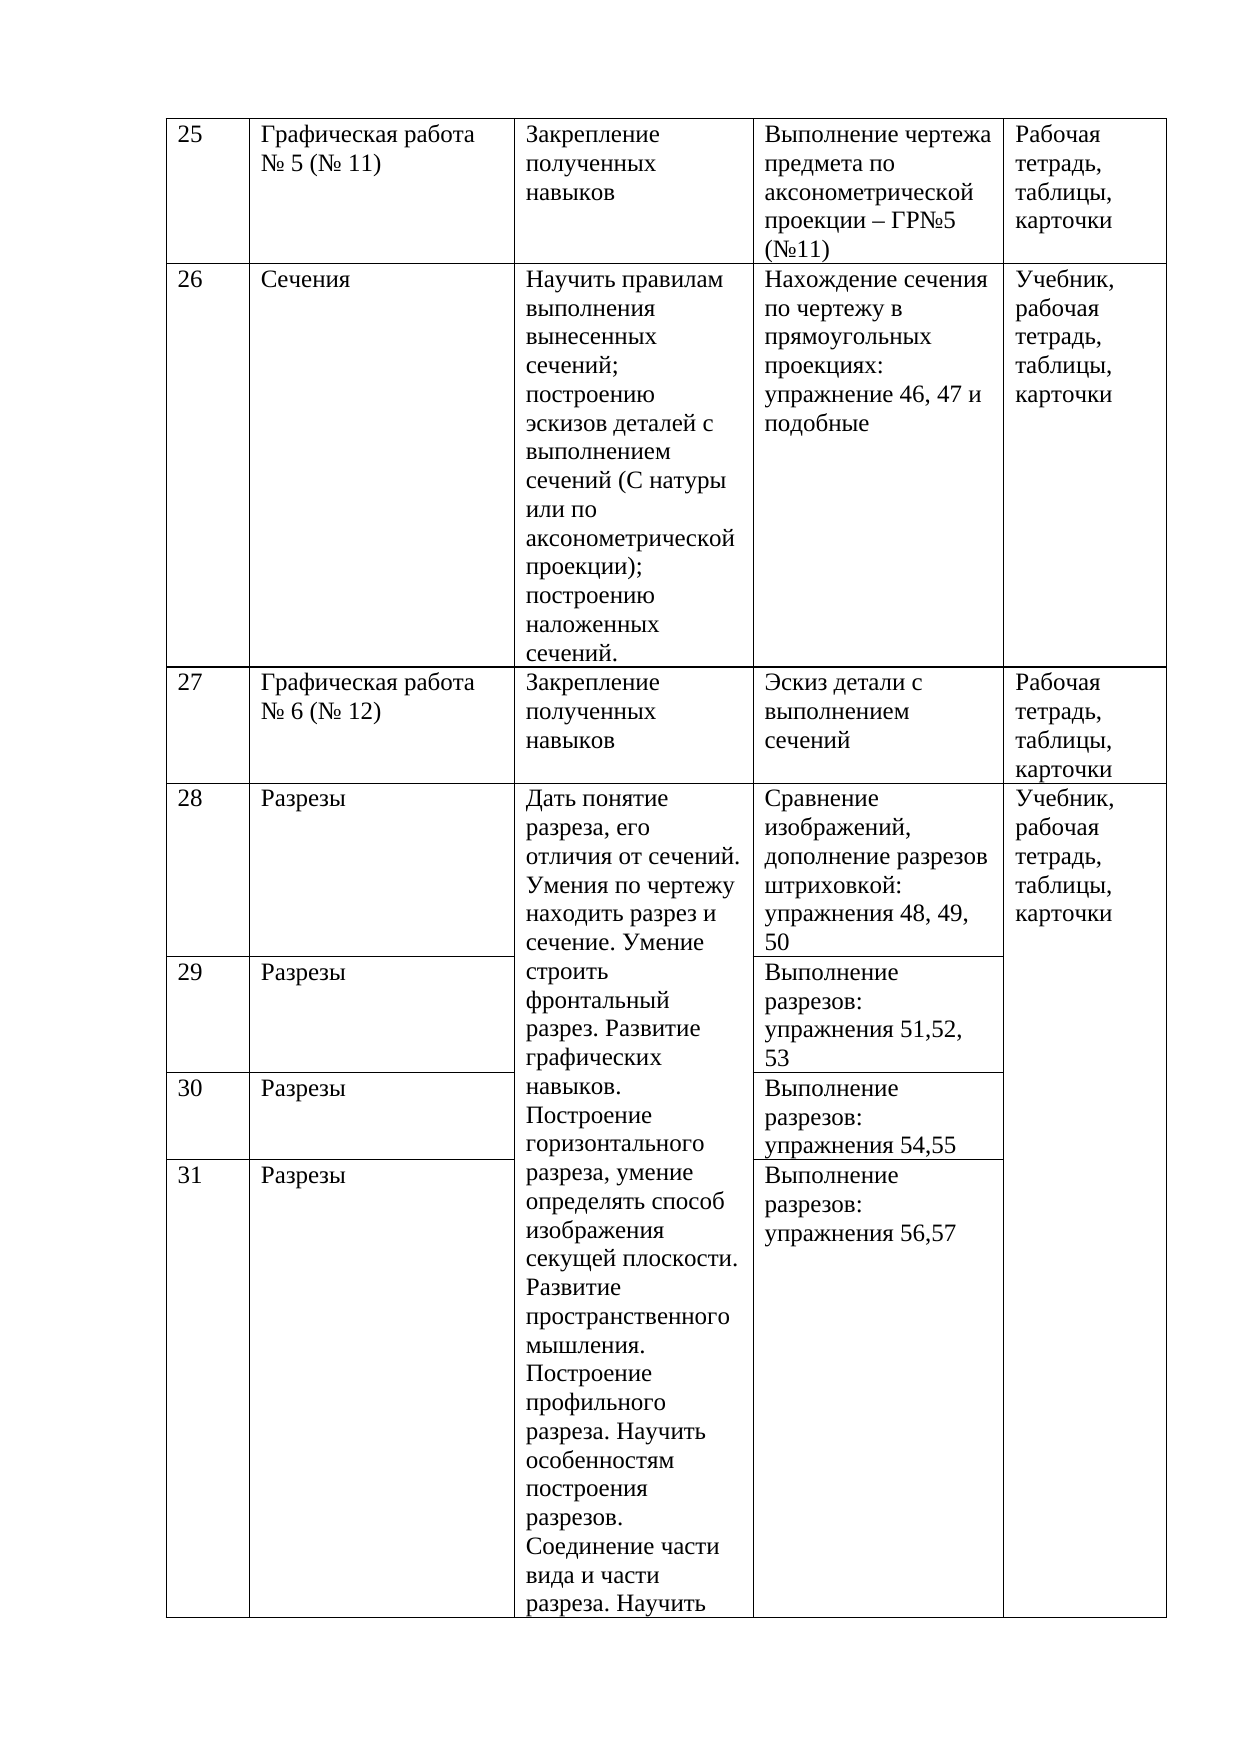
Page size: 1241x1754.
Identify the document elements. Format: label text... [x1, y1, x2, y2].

table_cell 30 [167, 1073, 249, 1159]
table_cell Выполнение разрезов: упражнения 54,55 [754, 1073, 1003, 1159]
table_cell Нахождение сечения по чертежу в прямоугольных проекциях: упражнение 46, 47 и подобные [754, 264, 1003, 666]
table_cell Рабочая тетрадь, таблицы, карточки [1004, 668, 1166, 782]
table_cell 27 [167, 668, 249, 782]
table_cell Графическая работа № 6 (№ 12) [250, 668, 514, 782]
table_cell Выполнение разрезов: упражнения 51,52, 53 [754, 957, 1003, 1072]
table_cell 31 [167, 1160, 249, 1617]
table_cell Закрепление полученных навыков [515, 119, 753, 263]
table_cell Учебник, рабочая тетрадь, таблицы, карточки [1004, 784, 1166, 1617]
table_cell Разрезы [250, 784, 514, 956]
table_cell Эскиз детали с выполнением сечений [754, 668, 1003, 782]
table_cell Рабочая тетрадь, таблицы, карточки [1004, 119, 1166, 263]
table_cell Учебник, рабочая тетрадь, таблицы, карточки [1004, 264, 1166, 666]
table_cell Сечения [250, 264, 514, 666]
table_cell Разрезы [250, 957, 514, 1072]
table_cell 25 [167, 119, 249, 263]
table_cell 29 [167, 957, 249, 1072]
table_cell Выполнение чертежа предмета по аксонометрической проекции – ГР№5 (№11) [754, 119, 1003, 263]
table_cell 28 [167, 784, 249, 956]
table_cell Графическая работа № 5 (№ 11) [250, 119, 514, 263]
table_cell Разрезы [250, 1073, 514, 1159]
table_cell 26 [167, 264, 249, 666]
table_cell Закрепление полученных навыков [515, 668, 753, 782]
table_cell Дать понятие разреза, его отличия от сечений. Умения по чертежу находить разрез и сечение. Умение строить фронтальный разрез. Развитие графических навыков. Построение горизонтального разреза, умение определять способ изображения секущей плоскости. Развитие пространственного мышления. Построение профильного разреза. Научить особенностям построения разрезов. Соединение части вида и части разреза. Научить особенностям применения местных разрезов. Выполнение чертежа детали с применением разреза Научить особенностям построения разрезов в аксонометрии. [515, 784, 753, 1617]
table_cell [754, 1160, 1003, 1617]
table_cell Сравнение изображений, дополнение разрезов штриховкой: упражнения 48, 49, 50 [754, 784, 1003, 956]
table_cell Научить правилам выполнения вынесенных сечений; построению эскизов деталей с выполнением сечений (С натуры или по аксонометрической проекции); построению наложенных сечений. [515, 264, 753, 666]
table_cell Разрезы [250, 1160, 514, 1617]
